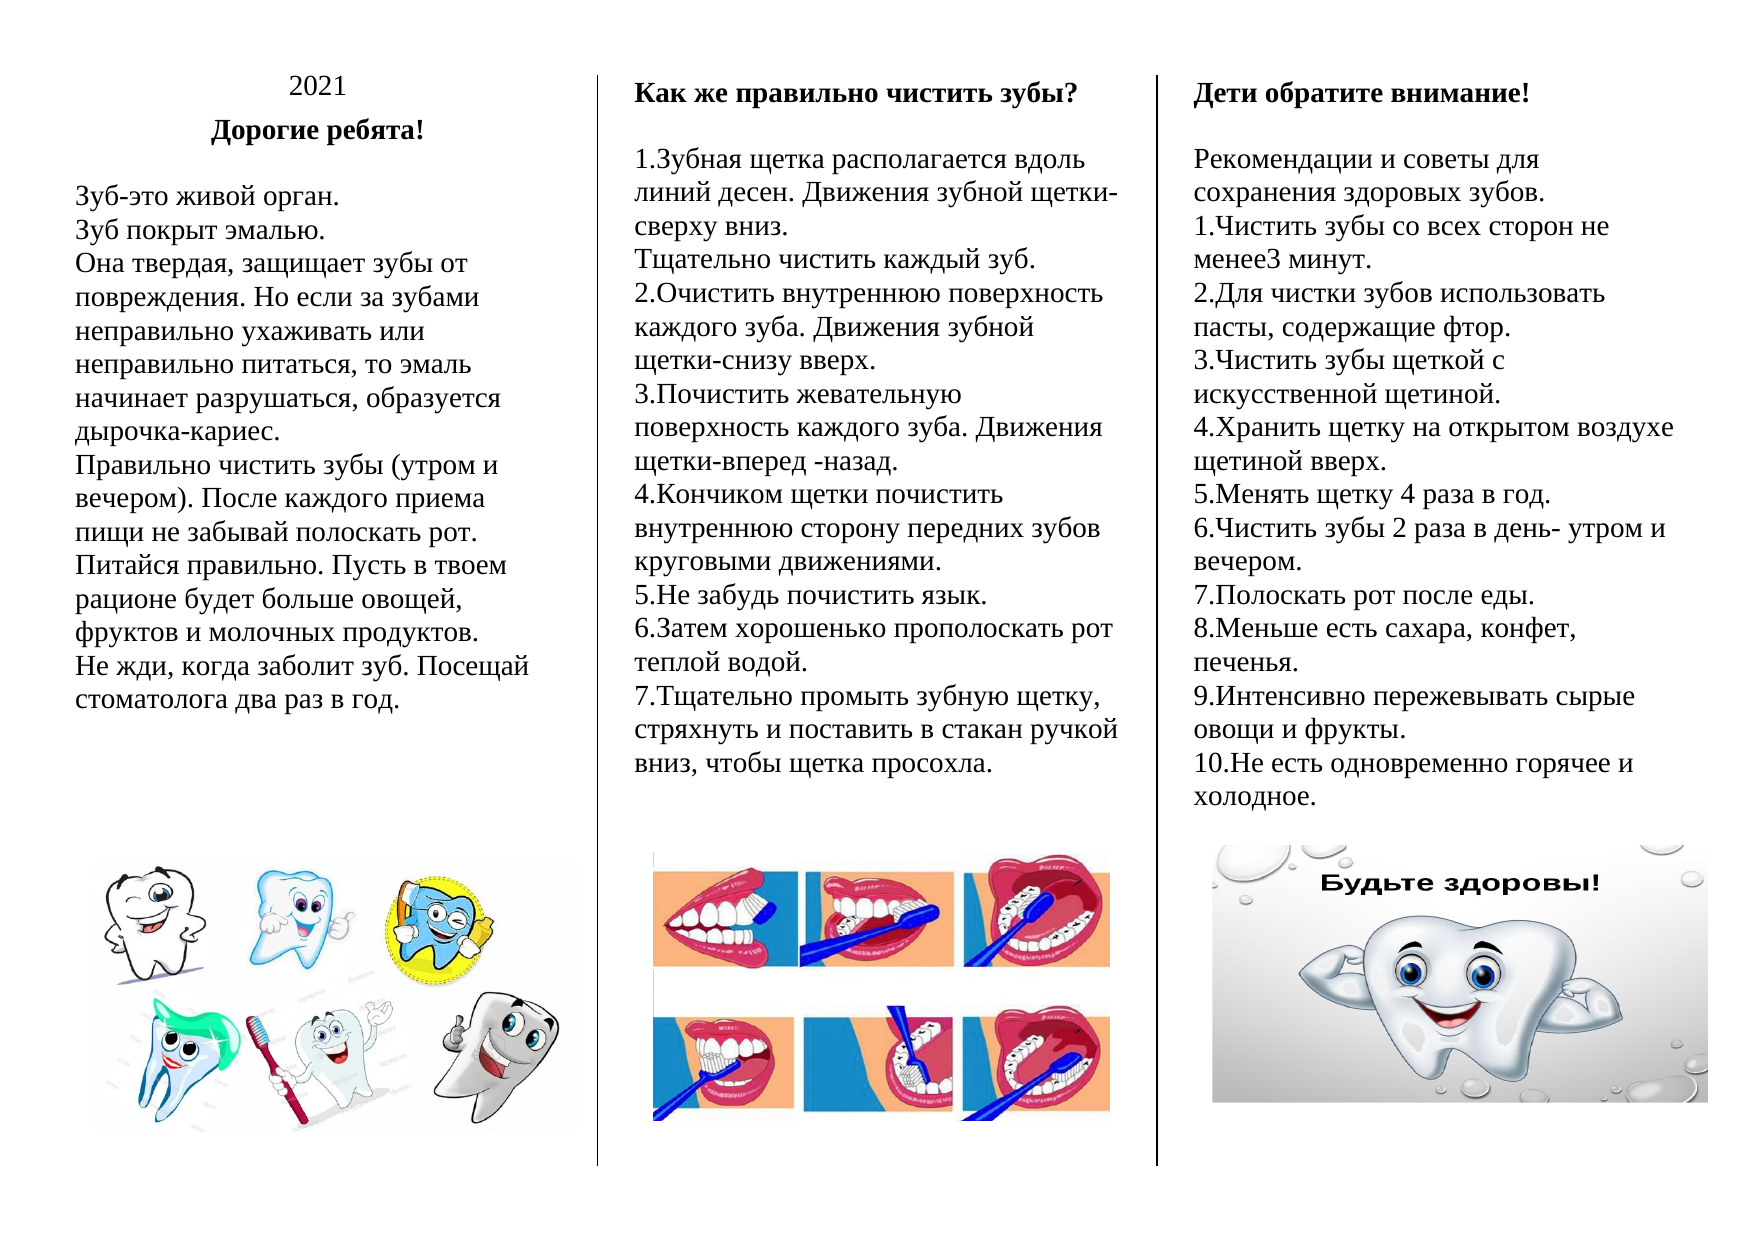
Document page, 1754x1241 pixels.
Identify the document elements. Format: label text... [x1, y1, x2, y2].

text 5.Менять щетку 4 раза в год. [1193, 476, 1679, 510]
text 3.Чистить зубы щеткой с искусственной щетиной. [1193, 342, 1679, 409]
text 6.Затем хорошенько прополоскать рот теплой водой. [634, 611, 1119, 678]
text 5.Не забудь почистить язык. [634, 577, 1119, 611]
text Правильно чистить зубы (утром и вечером). После каждого приема пищи не забывай полоскать рот. [75, 447, 560, 547]
text 4.Хранить щетку на открытом воздухе щетиной вверх. [1193, 409, 1679, 476]
text Зуб-это живой орган. [75, 178, 560, 212]
text 6.Чистить зубы 2 раза в день- утром и вечером. [1193, 510, 1679, 577]
text 2021 [75, 75, 560, 100]
text Как же правильно чистить зубы? [634, 75, 1119, 108]
text Питайся правильно. Пусть в твоем рационе будет больше овощей, фруктов и молочных продуктов. [75, 547, 560, 648]
text Не жди, когда заболит зуб. Посещай стоматолога два раз в год. [75, 648, 560, 715]
text 2.Для чистки зубов использовать пасты, содержащие фтор. [1193, 275, 1679, 342]
text Она твердая, защищает зубы от повреждения. Но если за зубами неправильно ухаживать или неправильно питаться, то эмаль [75, 246, 560, 380]
text 10.Не есть одновременно горячее и холодное. [1193, 745, 1679, 812]
text начинает разрушаться, образуется дырочка-кариес. [75, 380, 560, 447]
text Дети обратите внимание! [1193, 75, 1679, 108]
text 7.Полоскать рот после еды. [1193, 577, 1679, 611]
text 8.Меньше есть сахара, конфет, печенья. [1193, 611, 1679, 678]
text 4.Кончиком щетки почистить внутреннюю сторону передних зубов круговыми движениями. [634, 476, 1119, 577]
text 3.Почистить жевательную поверхность каждого зуба. Движения щетки-вперед -назад. [634, 376, 1119, 476]
text Тщательно чистить каждый зуб. [634, 242, 1119, 275]
text Рекомендации и советы для сохранения здоровых зубов. [1193, 141, 1679, 208]
text 2.Очистить внутреннюю поверхность каждого зуба. Движения зубной щетки-снизу вверх. [634, 275, 1119, 376]
text 1.Чистить зубы со всех сторон не менее3 минут. [1193, 208, 1679, 275]
text 9.Интенсивно пережевывать сырые овощи и фрукты. [1193, 678, 1679, 745]
text Дорогие ребята! [75, 112, 560, 146]
text Зуб покрыт эмалью. [75, 212, 560, 246]
text 1.Зубная щетка располагается вдоль линий десен. Движения зубной щетки- сверху вниз. [634, 141, 1119, 242]
text 7.Тщательно промыть зубную щетку, стряхнуть и поставить в стакан ручкой вниз, чтобы щетка просохла. [634, 678, 1119, 778]
